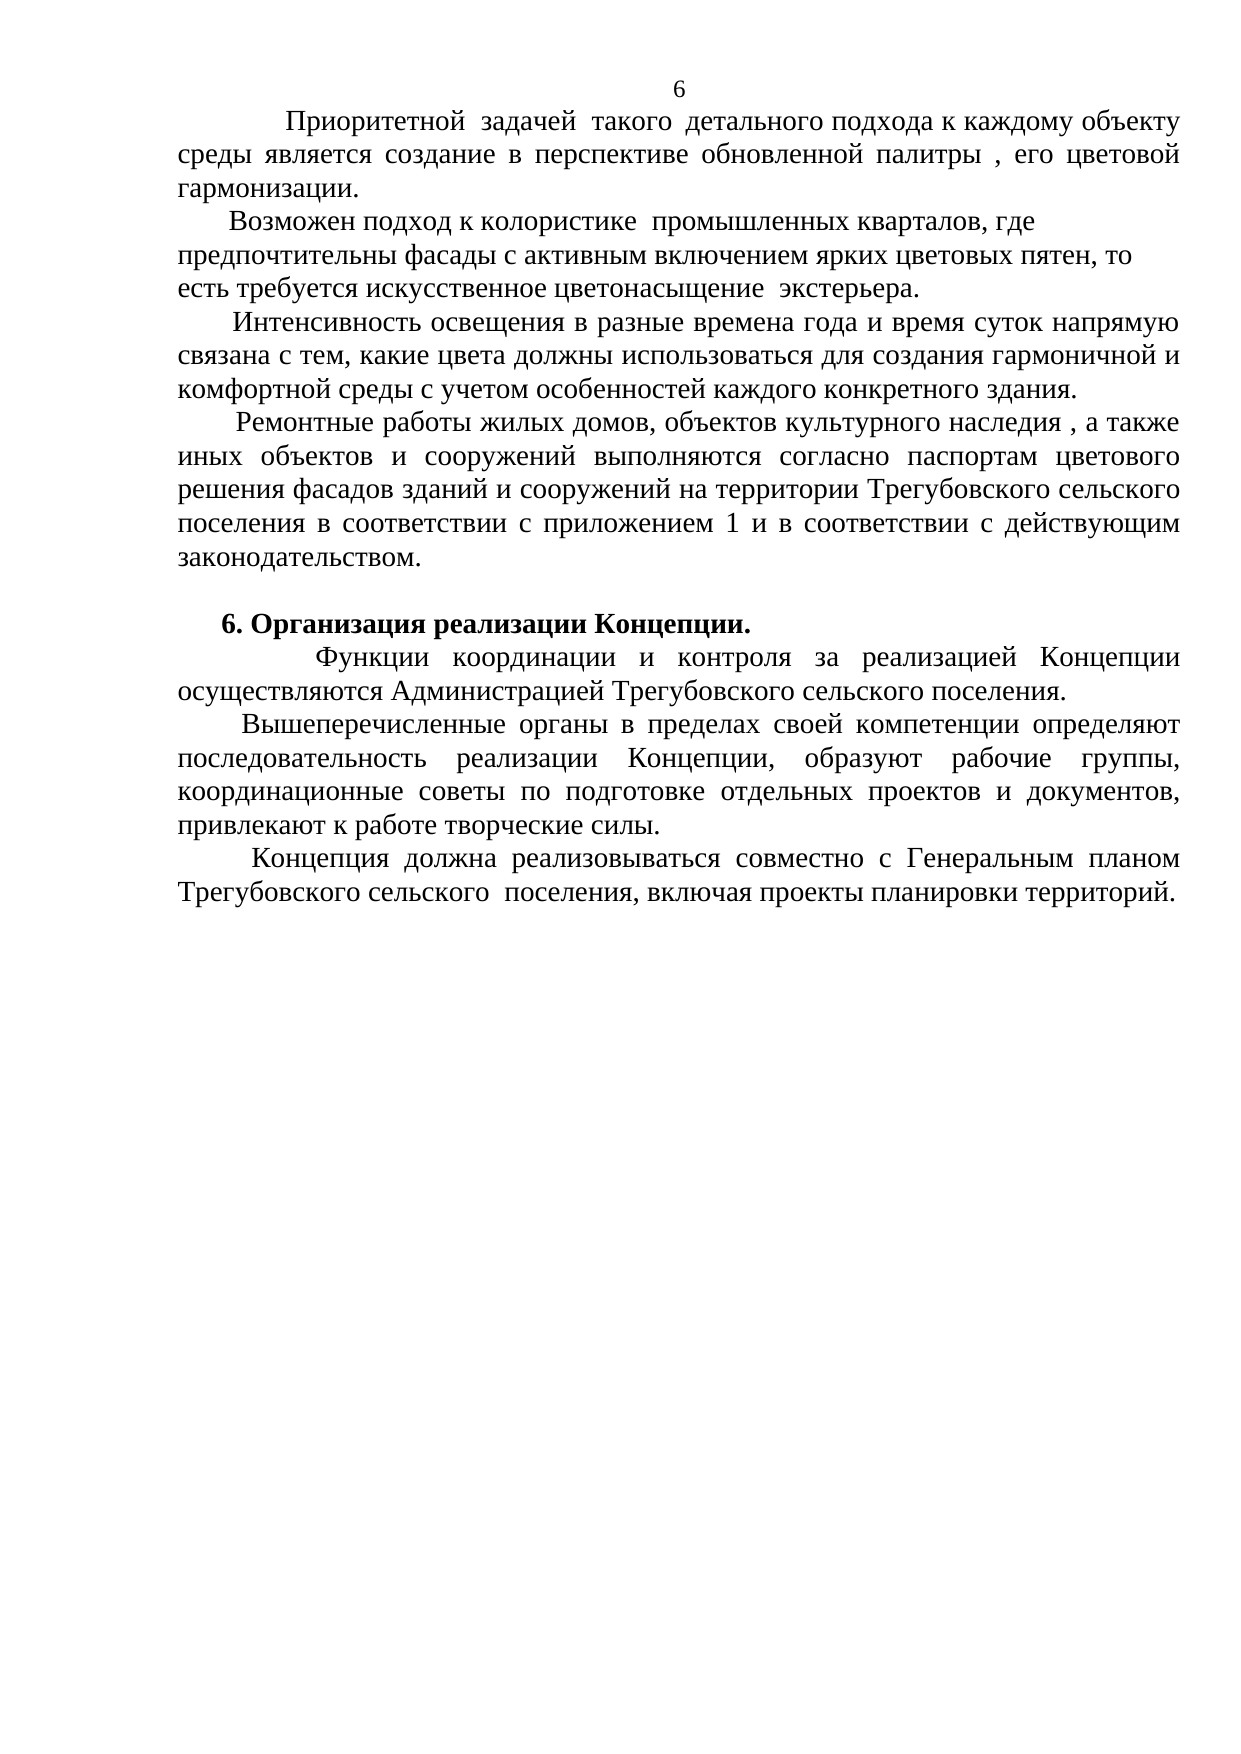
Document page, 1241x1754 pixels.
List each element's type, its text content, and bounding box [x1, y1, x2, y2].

text Интенсивность освещения в разные времена года и время суток напрямую связана с тем, какие цвета должны использоваться для создания гармоничной и комфортной среды с учетом особенностей каждого конкретного здания. [177, 304, 1181, 404]
text Вышеперечисленные органы в пределах своей компетенции определяют последовательность реализации Концепции, образуют рабочие группы, координационные советы по подготовке отдельных проектов и документов, привлекают к работе творческие силы. [177, 706, 1181, 841]
text Приоритетной задачей такого детального подхода к каждому объекту среды является создание в перспективе обновленной палитры , его цветовой гармонизации. [177, 103, 1181, 203]
text Возможен подход к колористике промышленных кварталов, где предпочтительны фасады с активным включением ярких цветовых пятен, то есть требуется искусственное цветонасыщение экстерьера. [177, 203, 1181, 304]
text 6. Организация реализации Концепции. [177, 606, 1181, 639]
text Концепция должна реализовываться совместно с Генеральным планом Трегубовского сельского поселения, включая проекты планировки территорий. [177, 841, 1181, 908]
text Ремонтные работы жилых домов, объектов культурного наследия , а также иных объектов и сооружений выполняются согласно паспортам цветового решения фасадов зданий и сооружений на территории Трегубовского сельского поселения в соответствии с приложением 1 и в соответствии с действующим законодательством. [177, 404, 1181, 572]
text Функции координации и контроля за реализацией Концепции осуществляются Администрацией Трегубовского сельского поселения. [177, 639, 1181, 706]
